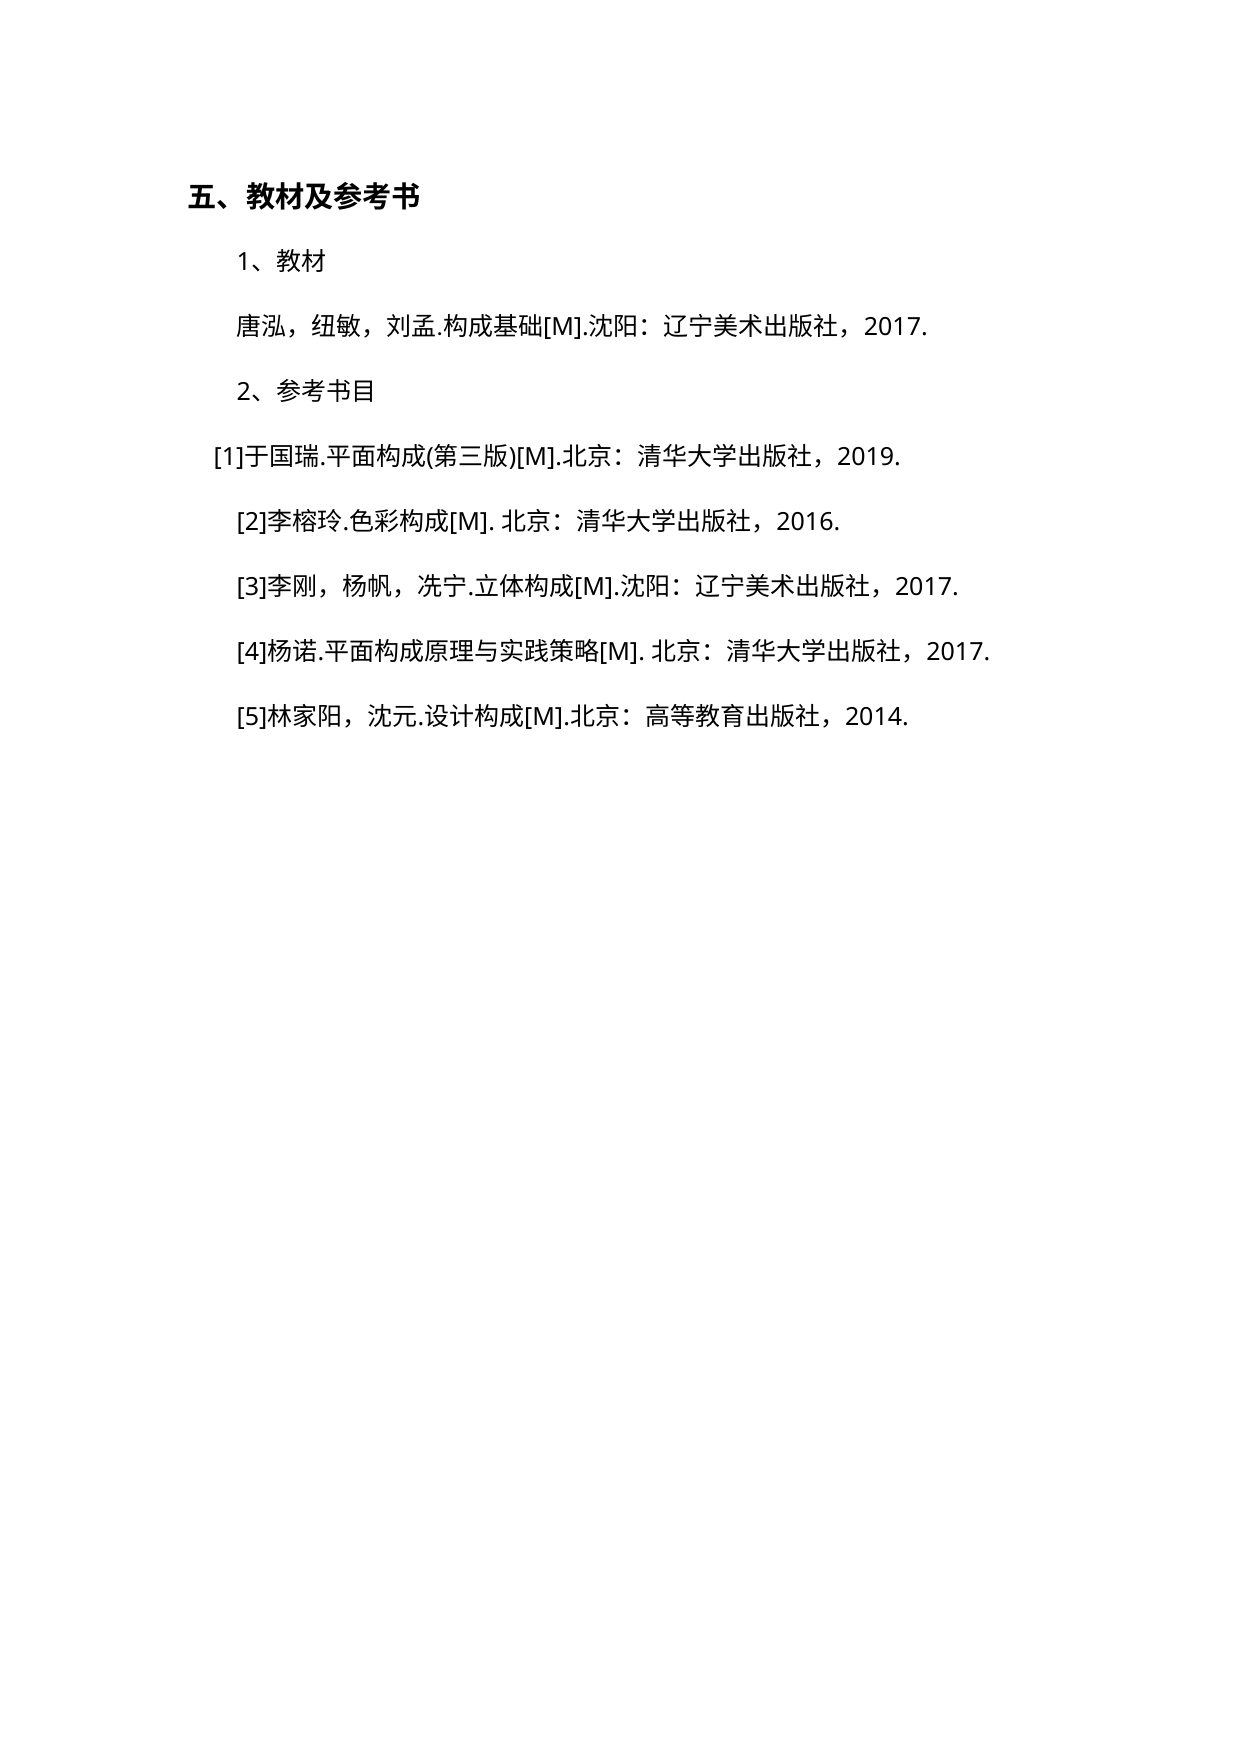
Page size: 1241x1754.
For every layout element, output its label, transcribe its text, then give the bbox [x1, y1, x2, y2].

text [4]杨诺.平面构成原理与实践策略[M]. 北京：清华大学出版社，2017. [187, 617, 1053, 682]
text [2]李榕玲.色彩构成[M]. 北京：清华大学出版社，2016. [187, 487, 1053, 552]
text 唐泓，纽敏，刘孟.构成基础[M].沈阳：辽宁美术出版社，2017. [187, 292, 1053, 357]
text 五、教材及参考书 [187, 162, 1053, 227]
text 2、参考书目 [187, 357, 1053, 422]
text [3]李刚，杨帆，冼宁.立体构成[M].沈阳：辽宁美术出版社，2017. [187, 552, 1053, 617]
text 1、教材 [187, 227, 1053, 292]
text [1]于国瑞.平面构成(第三版)[M].北京：清华大学出版社，2019. [187, 422, 1053, 487]
text [5]林家阳，沈元.设计构成[M].北京：高等教育出版社，2014. [187, 682, 1053, 747]
